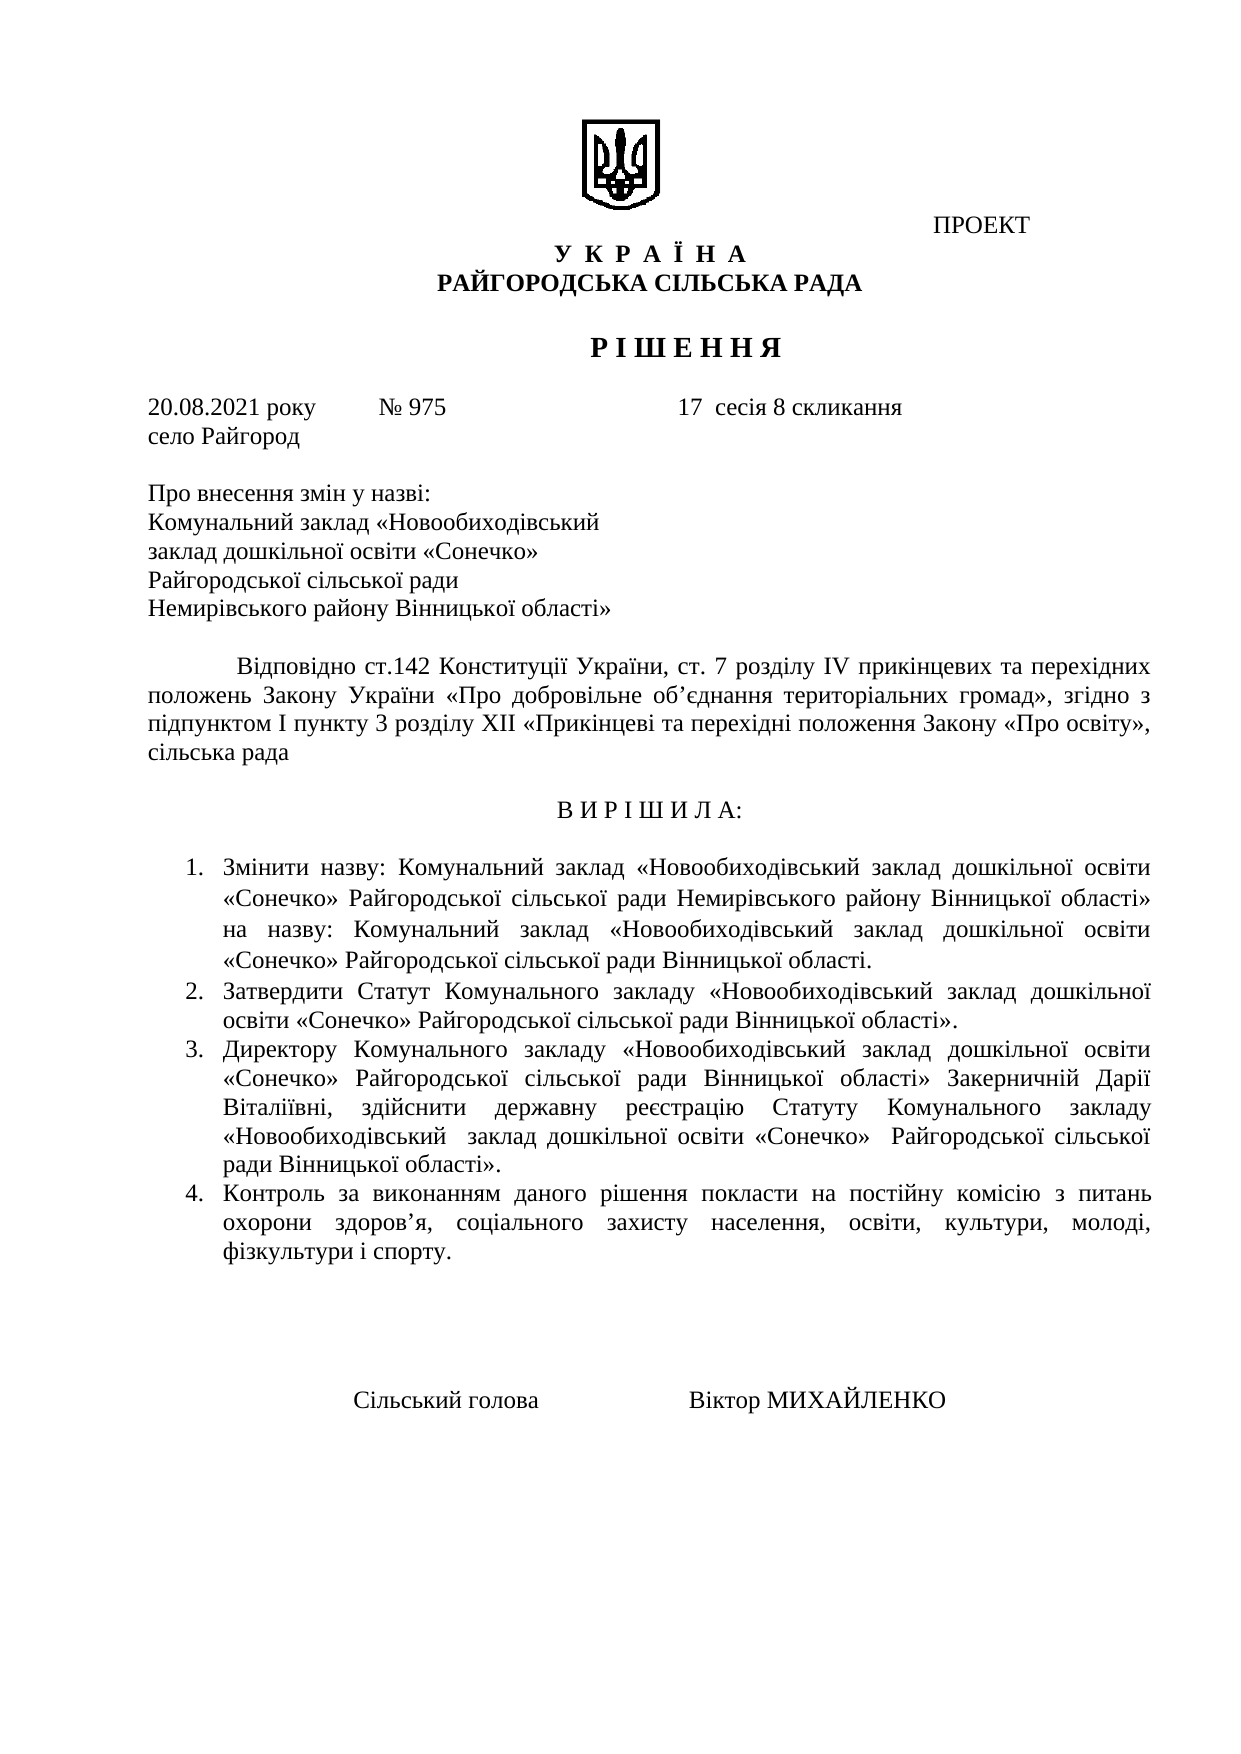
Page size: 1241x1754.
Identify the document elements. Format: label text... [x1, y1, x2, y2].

text Комунальний заклад «Новообиходівський [148, 507, 1152, 536]
text РАЙГОРОДСЬКА СІЛЬСЬКА РАДА [148, 268, 1152, 296]
text У К Р А Ї Н А [148, 239, 1152, 268]
text Немирівського району Вінницької області» [148, 593, 1152, 622]
text Райгородської сільської ради [148, 565, 1152, 593]
text Р І Ш Е Н Н Я [516, 330, 1152, 363]
text ПРОЕКТ [148, 117, 1152, 239]
text Сільський голова Віктор МИХАЙЛЕНКО [148, 1385, 1152, 1414]
list Змінити назву: Комунальний заклад «Новообиходівський заклад дошкільної освіти «Сонечко» Райгородської сільської ради Немирівського району Вінницької області» на назву: Комунальний заклад «Новообиходівський заклад дошкільної освіти «Сонечко» Райгородської сільської ради Вінницької області. [185, 852, 1152, 974]
list Директору Комунального закладу «Новообиходівський заклад дошкільної освіти «Сонечко» Райгородської сільської ради Вінницької області» Закерничній Дарії Віталіївні, здійснити державну реєстрацію Статуту Комунального закладу «Новообиходівський заклад дошкільної освіти «Сонечко» Райгородської сільської ради Вінницької області». [185, 1034, 1152, 1178]
text село Райгород [148, 421, 1152, 450]
text 20.08.2021 року № 975 17 cесія 8 скликання [148, 392, 1152, 421]
text заклад дошкільної освіти «Сонечко» [148, 536, 1152, 565]
text В И Р І Ш И Л А: [148, 795, 1152, 823]
list Контроль за виконанням даного рішення покласти на постійну комісію з питань охорони здоров’я, соціального захисту населення, освіти, культури, молоді, фізкультури і спорту. [185, 1178, 1152, 1265]
picture [580, 117, 661, 211]
text Про внесення змін у назві: [148, 478, 1152, 507]
list Затвердити Статут Комунального закладу «Новообиходівський заклад дошкільної освіти «Сонечко» Райгородської сільської ради Вінницької області». [185, 976, 1152, 1034]
text Відповідно ст.142 Конституції України, ст. 7 розділу ІV прикінцевих та перехідних положень Закону України «Про добровільне об’єднання територіальних громад», згідно з підпунктом І пункту 3 розділу ХІІ «Прикінцеві та перехідні положення Закону «Про освіту», сільська рада [148, 651, 1152, 766]
